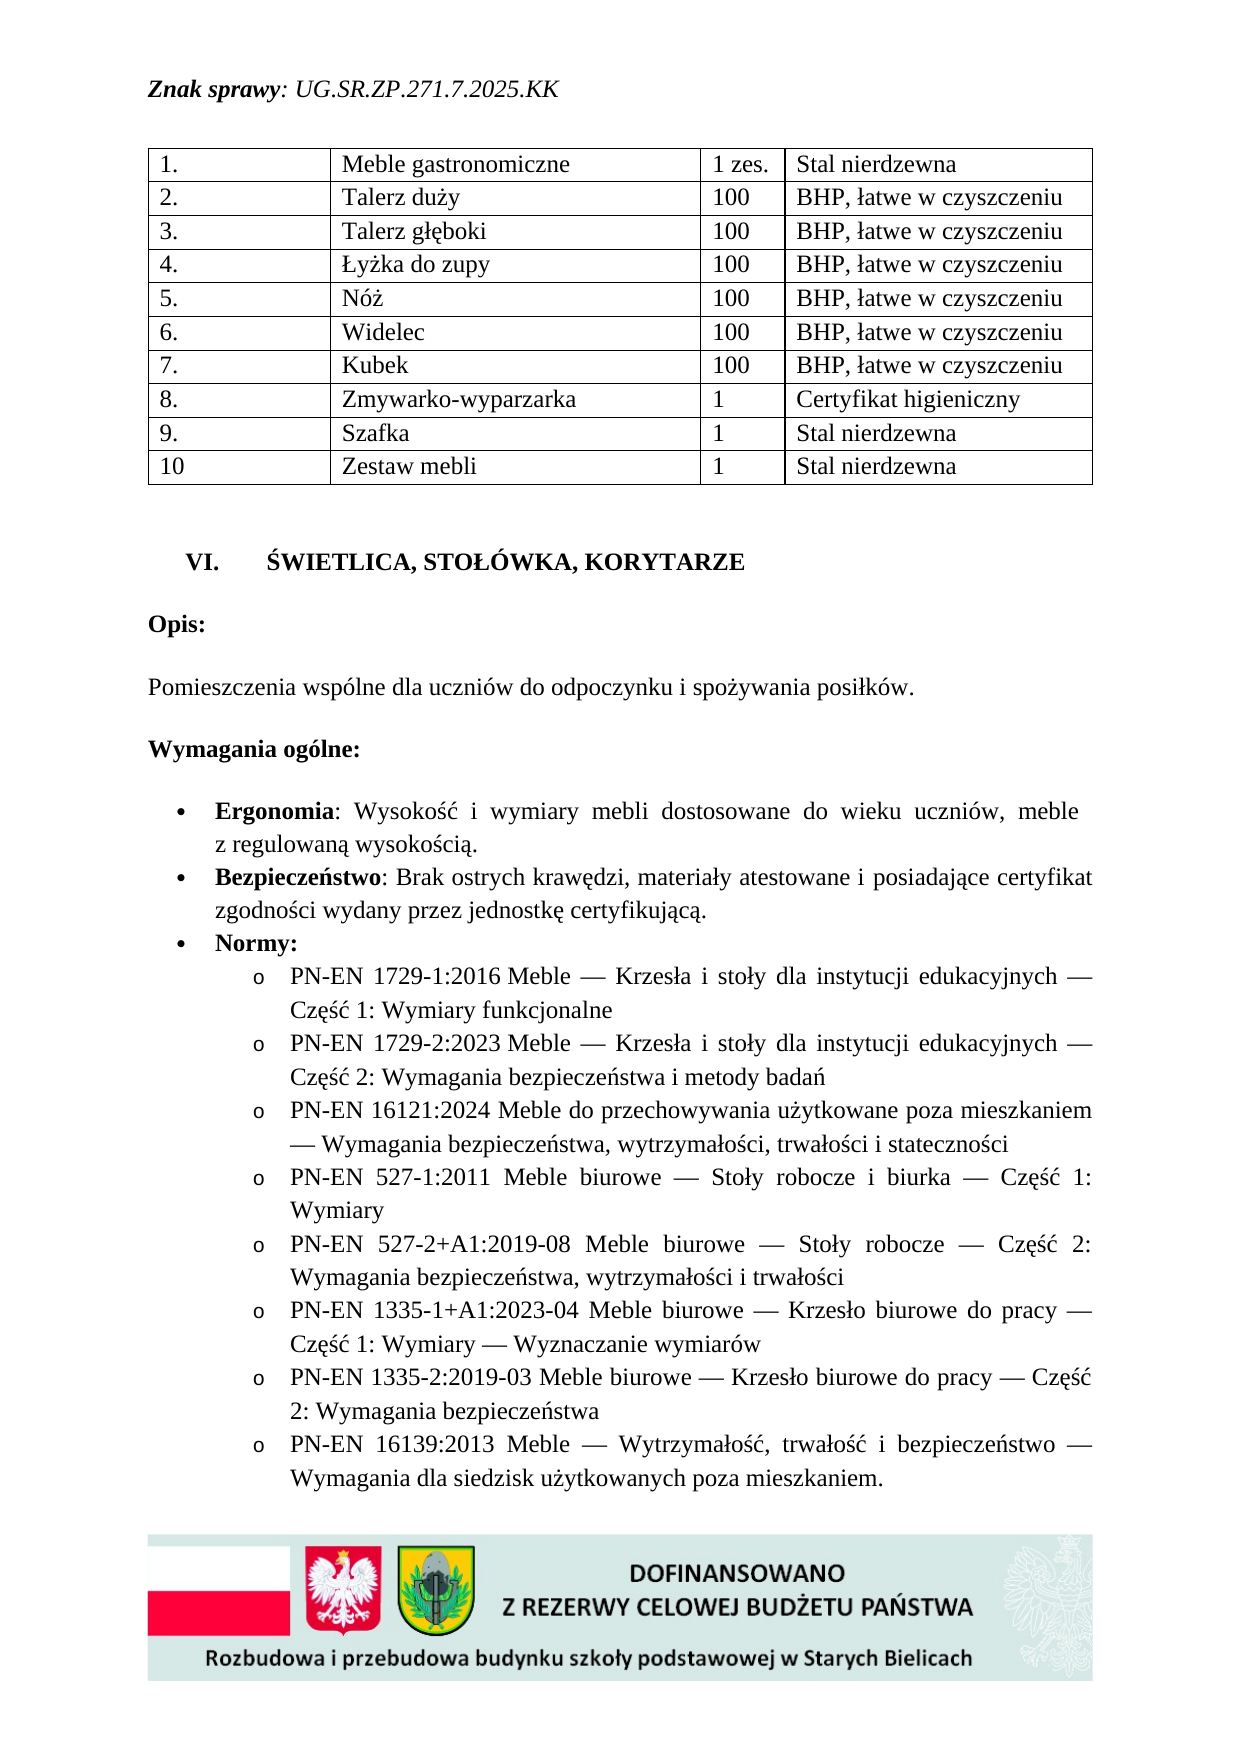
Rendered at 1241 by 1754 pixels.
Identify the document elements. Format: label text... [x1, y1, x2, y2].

list Bezpieczeństwo: Brak ostrych krawędzi, materiały atestowane i posiadające certyfikat zgodności wydany przez jednostkę certyfikującą. [177, 862, 1093, 924]
list PN-EN 1335-2:2019-03 Meble biurowe — Krzesło biurowe do pracy — Część 2: Wymagania bezpieczeństwa [252, 1362, 1093, 1425]
list PN-EN 16139:2013 Meble — Wytrzymałość, trwałość i bezpieczeństwo — Wymagania dla siedzisk użytkowanych poza mieszkaniem. [252, 1429, 1093, 1492]
list PN-EN 1729-2:2023 Meble — Krzesła i stoły dla instytucji edukacyjnych — Część 2: Wymagania bezpieczeństwa i metody badań [252, 1028, 1093, 1091]
table_cell Łyżka do zupy [331, 250, 700, 282]
table_cell 9. [149, 418, 330, 450]
table_cell BHP, łatwe w czyszczeniu [786, 283, 1092, 316]
table_cell 1. [149, 149, 330, 181]
picture [147, 1534, 1093, 1681]
list PN-EN 527-2+A1:2019-08 Meble biurowe — Stoły robocze — Część 2: Wymagania bezpieczeństwa, wytrzymałości i trwałości [252, 1229, 1093, 1291]
text Wymagania ogólne: [148, 734, 1093, 763]
table_cell 1 [701, 418, 784, 450]
table_cell 5. [149, 283, 330, 316]
table_cell 1 zes. [701, 149, 784, 181]
table_cell 100 [701, 283, 784, 316]
list Ergonomia: Wysokość i wymiary mebli dostosowane do wieku uczniów, meble z regulowaną wysokością. [177, 796, 1093, 858]
list Normy: [177, 928, 1093, 957]
table_cell 6. [149, 317, 330, 349]
table_cell 2. [149, 182, 330, 215]
table_cell BHP, łatwe w czyszczeniu [786, 317, 1092, 349]
table_cell Zmywarko-wyparzarka [331, 384, 700, 417]
list PN-EN 527-1:2011 Meble biurowe — Stoły robocze i biurka — Część 1: Wymiary [252, 1162, 1093, 1224]
list PN-EN 16121:2024 Meble do przechowywania użytkowane poza mieszkaniem — Wymagania bezpieczeństwa, wytrzymałości, trwałości i stateczności [252, 1095, 1093, 1157]
table_cell 1 [701, 384, 784, 417]
table_cell 100 [701, 182, 784, 215]
table_cell Stal nierdzewna [786, 418, 1092, 450]
text Pomieszczenia wspólne dla uczniów do odpoczynku i spożywania posiłków. [148, 672, 1093, 700]
table_cell BHP, łatwe w czyszczeniu [786, 216, 1092, 248]
table_cell Talerz głęboki [331, 216, 700, 248]
table_cell BHP, łatwe w czyszczeniu [786, 182, 1092, 215]
table_cell Kubek [331, 351, 700, 383]
table_cell Stal nierdzewna [786, 451, 1092, 484]
table_cell 100 [701, 317, 784, 349]
table_cell 1 [701, 451, 784, 484]
list ŚWIETLICA, STOŁÓWKA, KORYTARZE [185, 547, 1093, 576]
table_cell BHP, łatwe w czyszczeniu [786, 351, 1092, 383]
table_cell 4. [149, 250, 330, 282]
table_cell Zestaw mebli [331, 451, 700, 484]
table_cell Nóż [331, 283, 700, 316]
table_cell 10 [149, 451, 330, 484]
table_cell Meble gastronomiczne [331, 149, 700, 181]
table_cell 7. [149, 351, 330, 383]
table_cell 100 [701, 216, 784, 248]
table_cell Szafka [331, 418, 700, 450]
list PN-EN 1729-1:2016 Meble — Krzesła i stoły dla instytucji edukacyjnych — Część 1: Wymiary funkcjonalne [252, 961, 1093, 1024]
table_cell Stal nierdzewna [786, 149, 1092, 181]
table_cell Talerz duży [331, 182, 700, 215]
table_cell BHP, łatwe w czyszczeniu [786, 250, 1092, 282]
table_cell Widelec [331, 317, 700, 349]
table_cell Certyfikat higieniczny [786, 384, 1092, 417]
text Opis: [148, 609, 1093, 638]
list PN-EN 1335-1+A1:2023-04 Meble biurowe — Krzesło biurowe do pracy — Część 1: Wymiary — Wyznaczanie wymiarów [252, 1296, 1093, 1358]
table_cell 8. [149, 384, 330, 417]
table_cell 100 [701, 351, 784, 383]
table_cell 100 [701, 250, 784, 282]
table_cell 3. [149, 216, 330, 248]
